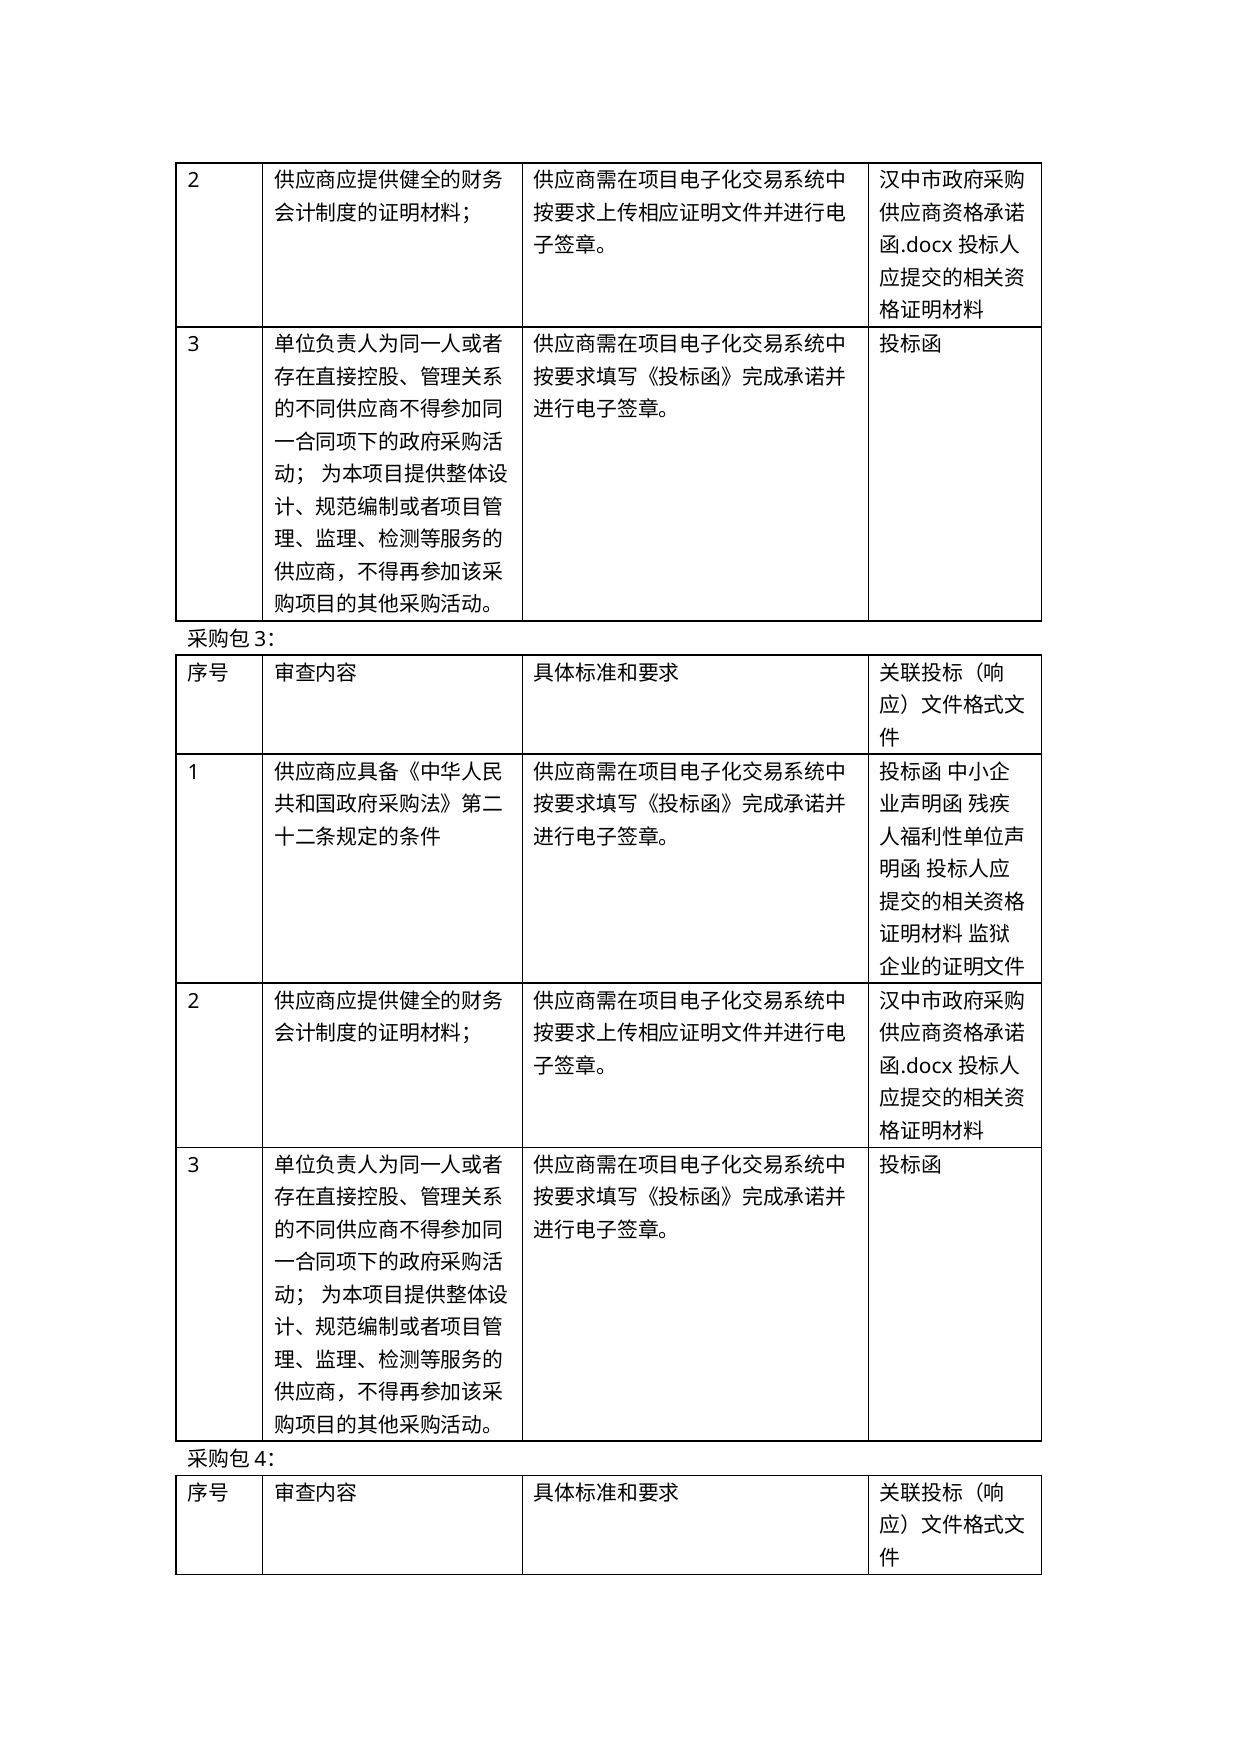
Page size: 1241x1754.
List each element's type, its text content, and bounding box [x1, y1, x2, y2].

table_cell 供应商应提供健全的财务会计制度的证明材料； [263, 164, 522, 326]
table_header 具体标准和要求 [523, 656, 868, 753]
table_cell 3 [177, 328, 262, 620]
table_header 关联投标（响应）文件格式文件 [869, 656, 1041, 753]
text 采购包4： [187, 1442, 1053, 1474]
table_cell 汉中市政府采购供应商资格承诺函.docx 投标人应提交的相关资格证明材料 [869, 984, 1041, 1146]
table_header 审查内容 [263, 656, 522, 753]
table_cell 单位负责人为同一人或者存在直接控股、管理关系的不同供应商不得参加同一合同项下的政府采购活动； 为本项目提供整体设计、规范编制或者项目管理、监理、检测等服务的供应商，不得再参加该采购项目的其他采购活动。 [263, 328, 522, 620]
table_cell 供应商需在项目电子化交易系统中按要求上传相应证明文件并进行电子签章。 [523, 984, 868, 1146]
table_cell 投标函 [869, 328, 1041, 620]
table_cell 2 [177, 164, 262, 326]
table_cell 单位负责人为同一人或者存在直接控股、管理关系的不同供应商不得参加同一合同项下的政府采购活动； 为本项目提供整体设计、规范编制或者项目管理、监理、检测等服务的供应商，不得再参加该采购项目的其他采购活动。 [263, 1148, 522, 1440]
table_header 序号 [177, 656, 262, 753]
table_header 关联投标（响应）文件格式文件 [869, 1476, 1041, 1573]
table_cell 供应商应提供健全的财务会计制度的证明材料； [263, 984, 522, 1146]
table_cell 供应商需在项目电子化交易系统中按要求填写《投标函》完成承诺并进行电子签章。 [523, 1148, 868, 1440]
table_cell 1 [177, 755, 262, 982]
table_header 序号 [177, 1476, 262, 1573]
table_cell 3 [177, 1148, 262, 1440]
table_cell 投标函 [869, 1148, 1041, 1440]
table_cell 供应商需在项目电子化交易系统中按要求填写《投标函》完成承诺并进行电子签章。 [523, 755, 868, 982]
table_cell 供应商需在项目电子化交易系统中按要求上传相应证明文件并进行电子签章。 [523, 164, 868, 326]
table_cell 2 [177, 984, 262, 1146]
text 采购包3： [187, 622, 1053, 654]
table_header 审查内容 [263, 1476, 522, 1573]
table_cell 汉中市政府采购供应商资格承诺函.docx 投标人应提交的相关资格证明材料 [869, 164, 1041, 326]
table_header 具体标准和要求 [523, 1476, 868, 1573]
table_cell 供应商需在项目电子化交易系统中按要求填写《投标函》完成承诺并进行电子签章。 [523, 328, 868, 620]
table_cell 投标函 中小企业声明函 残疾人福利性单位声明函 投标人应提交的相关资格证明材料 监狱企业的证明文件 [869, 755, 1041, 982]
table_cell 供应商应具备《中华人民共和国政府采购法》第二十二条规定的条件 [263, 755, 522, 982]
